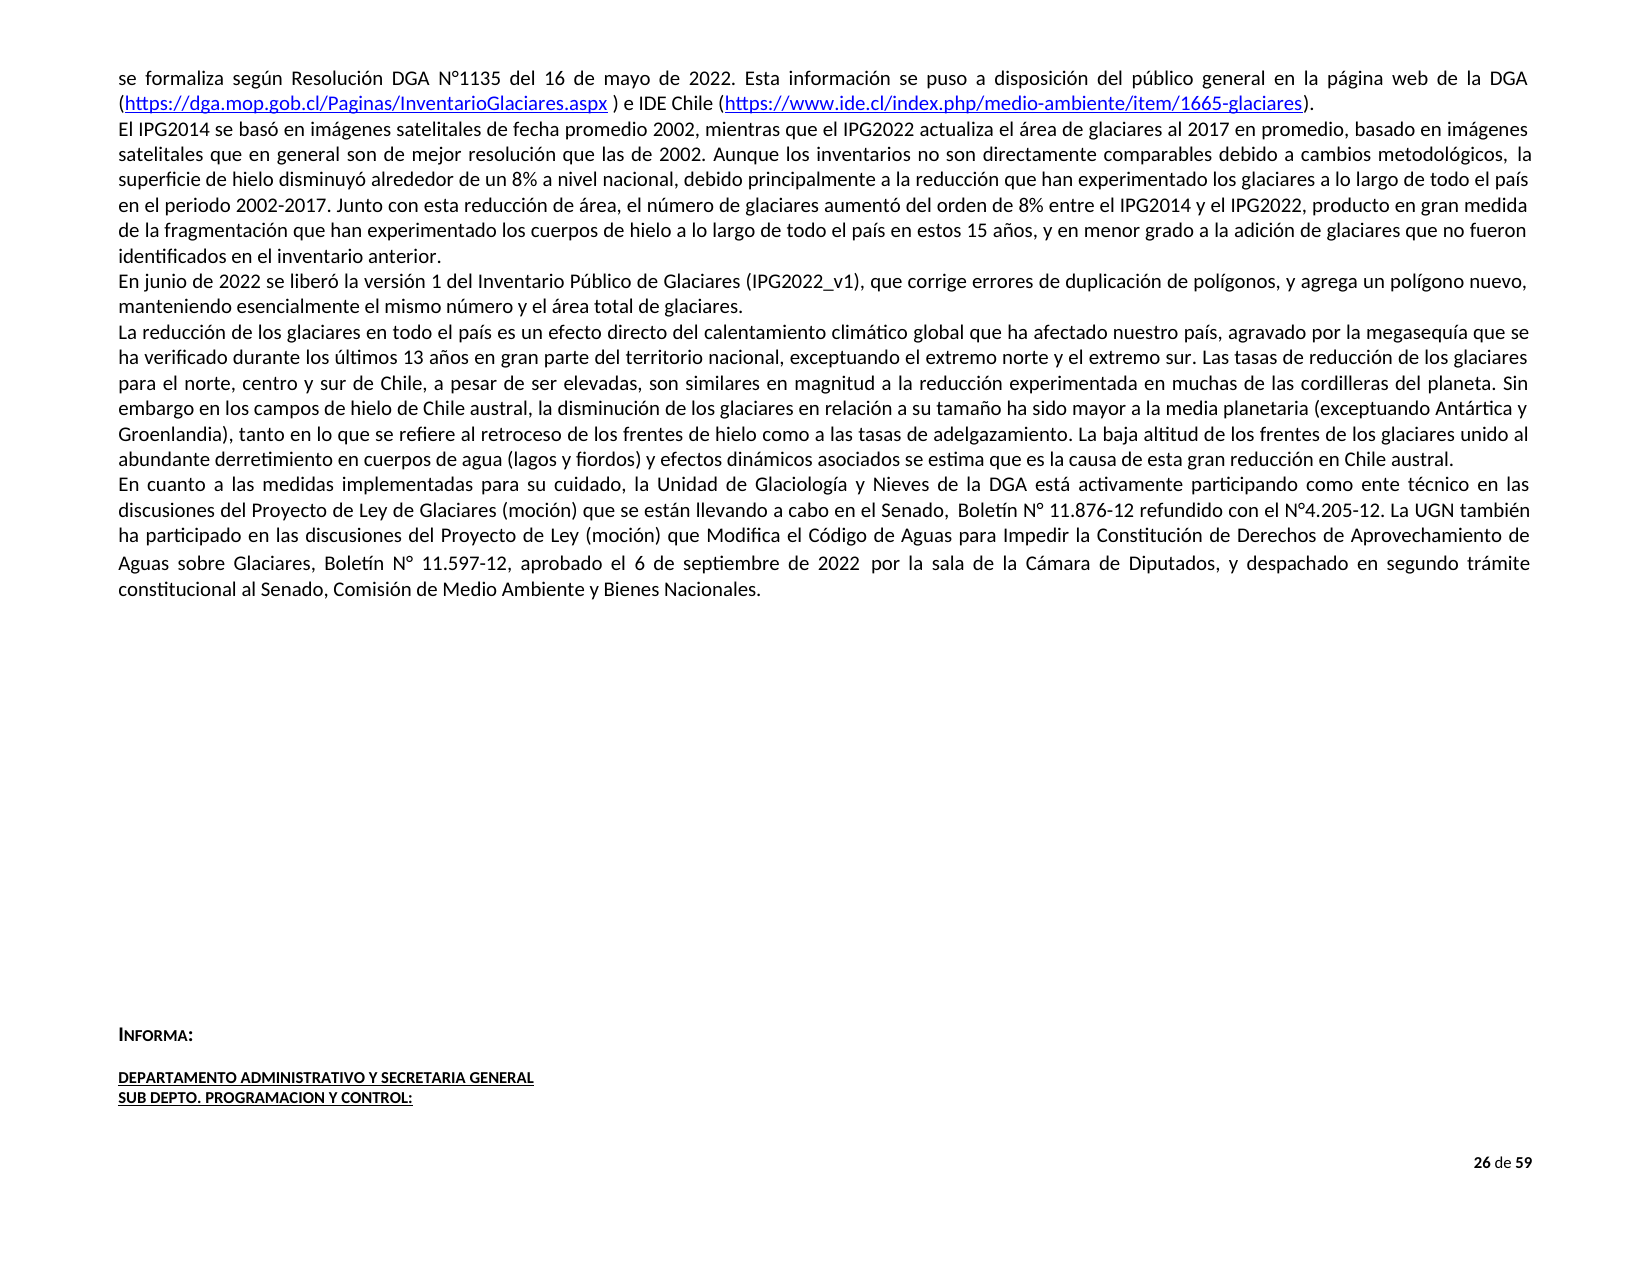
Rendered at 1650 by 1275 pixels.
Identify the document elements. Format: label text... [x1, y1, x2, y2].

text SUB DEPTO. PROGRAMACION Y CONTROL: [118, 1088, 1532, 1108]
text DEPARTAMENTO ADMINISTRATIVO Y SECRETARIA GENERAL [118, 1067, 1532, 1088]
text En cuanto a las medidas implementadas para su cuidado, la Unidad de Glaciología y Nieves de la DGA está activamente participando como ente técnico en las discusiones del Proyecto de Ley de Glaciares (moción) que se están llevando a cabo en el Senado, Boletín N° 11.876-12 refundido con el N°4.205-12. La UGN también ha participado en las discusiones del Proyecto de Ley (moción) que Modifica el Código de Aguas para Impedir la Constitución de Derechos de Aprovechamiento de Aguas sobre Glaciares, Boletín N° 11.597-12, aprobado el 6 de septiembre de 2022 por la sala de la Cámara de Diputados, y despachado en segundo trámite constitucional al Senado, Comisión de Medio Ambiente y Bienes Nacionales. [118, 472, 1532, 601]
text Informa: [118, 1022, 1532, 1047]
text El IPG2014 se basó en imágenes satelitales de fecha promedio 2002, mientras que el IPG2022 actualiza el área de glaciares al 2017 en promedio, basado en imágenes satelitales que en general son de mejor resolución que las de 2002. Aunque los inventarios no son directamente comparables debido a cambios metodológicos, la superficie de hielo disminuyó alrededor de un 8% a nivel nacional, debido principalmente a la reducción que han experimentado los glaciares a lo largo de todo el país en el periodo 2002-2017. Junto con esta reducción de área, el número de glaciares aumentó del orden de 8% entre el IPG2014 y el IPG2022, producto en gran medida de la fragmentación que han experimentado los cuerpos de hielo a lo largo de todo el país en estos 15 años, y en menor grado a la adición de glaciares que no fueron identificados en el inventario anterior. [118, 116, 1532, 268]
text La reducción de los glaciares en todo el país es un efecto directo del calentamiento climático global que ha afectado nuestro país, agravado por la megasequía que se ha verificado durante los últimos 13 años en gran parte del territorio nacional, exceptuando el extremo norte y el extremo sur. Las tasas de reducción de los glaciares para el norte, centro y sur de Chile, a pesar de ser elevadas, son similares en magnitud a la reducción experimentada en muchas de las cordilleras del planeta. Sin embargo en los campos de hielo de Chile austral, la disminución de los glaciares en relación a su tamaño ha sido mayor a la media planetaria (exceptuando Antártica y Groenlandia), tanto en lo que se refiere al retroceso de los frentes de hielo como a las tasas de adelgazamiento. La baja altitud de los frentes de los glaciares unido al abundante derretimiento en cuerpos de agua (lagos y fiordos) y efectos dinámicos asociados se estima que es la causa de esta gran reducción en Chile austral. [118, 319, 1532, 472]
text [118, 65, 1532, 116]
text En junio de 2022 se liberó la versión 1 del Inventario Público de Glaciares (IPG2022_v1), que corrige errores de duplicación de polígonos, y agrega un polígono nuevo, manteniendo esencialmente el mismo número y el área total de glaciares. [118, 268, 1532, 319]
